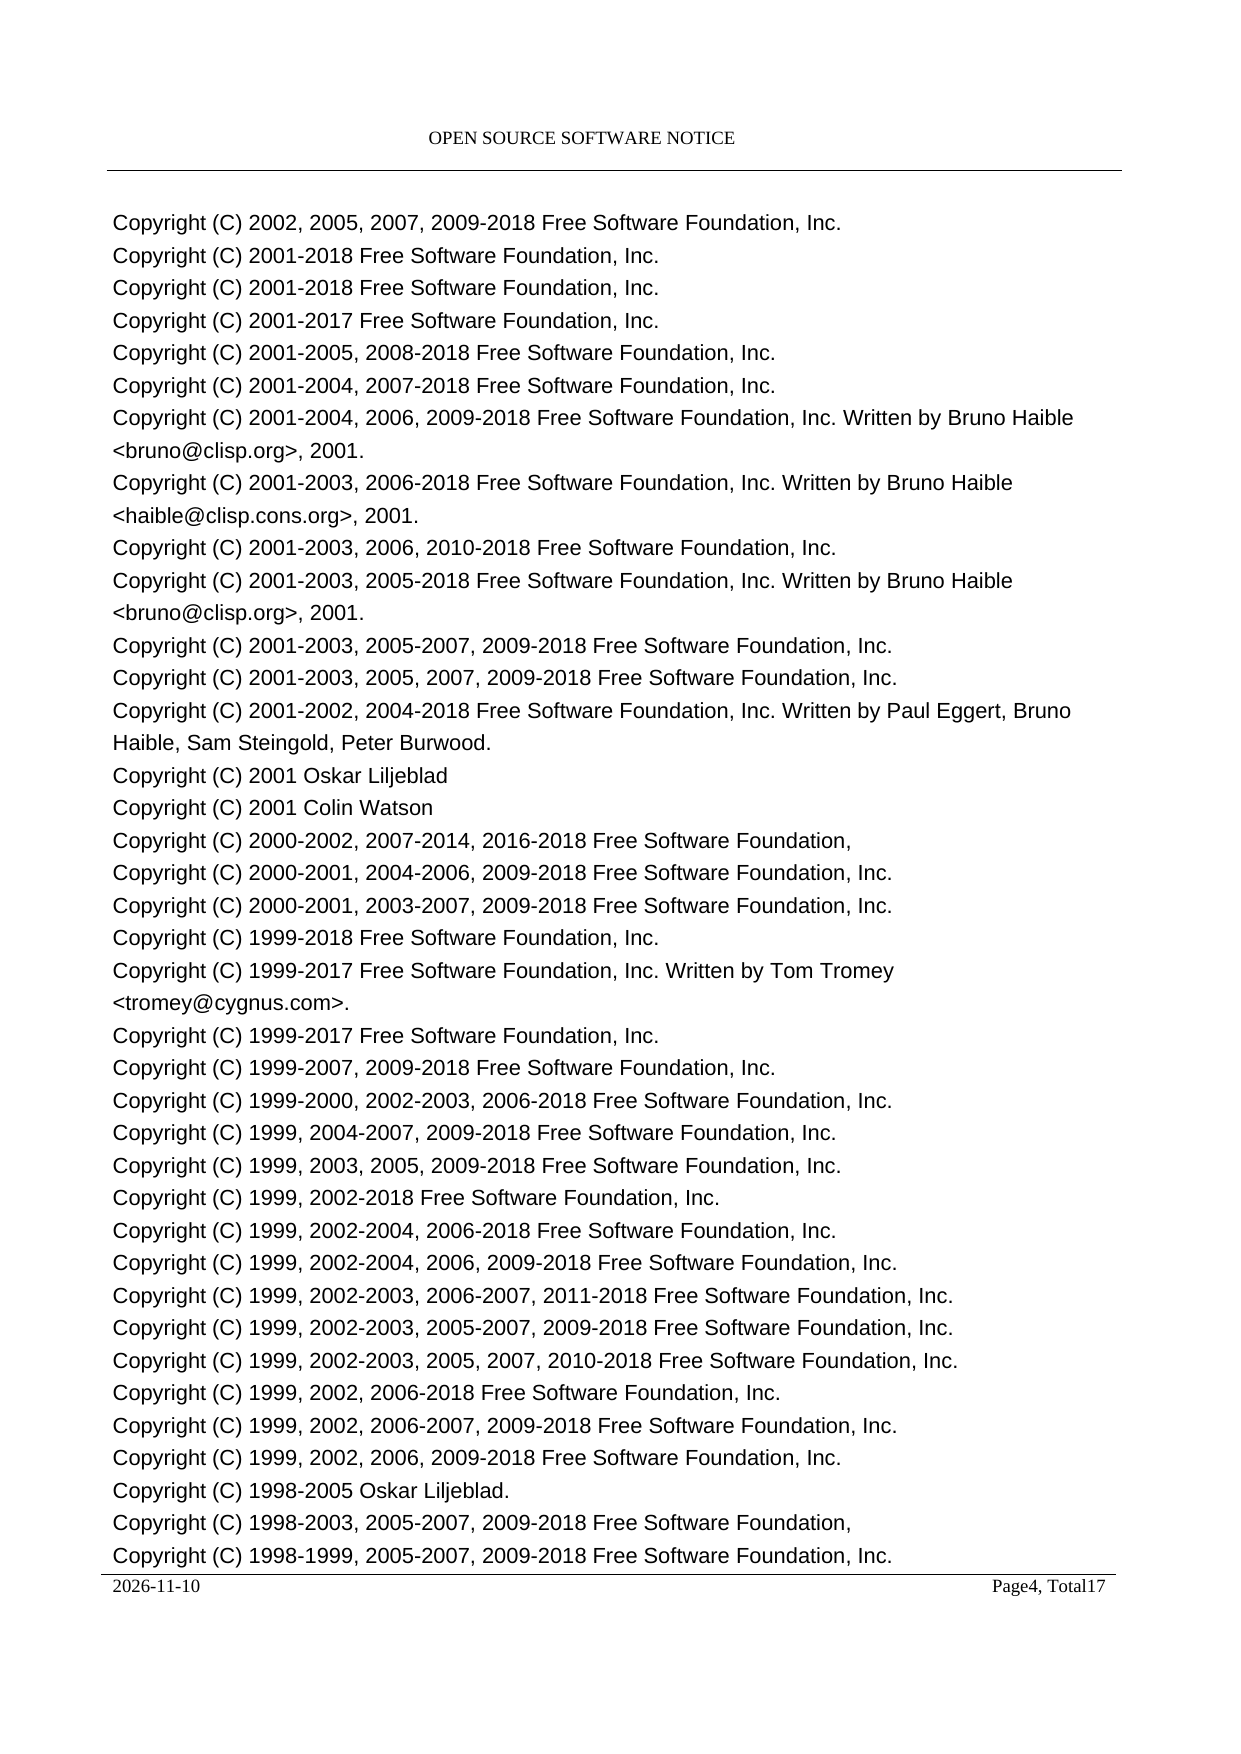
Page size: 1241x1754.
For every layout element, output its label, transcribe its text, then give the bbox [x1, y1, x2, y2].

text Copyright (C) 2001-2004, 2006, 2009-2018 Free Software Foundation, Inc. Written by Bruno Haible <bruno@clisp.org>, 2001. [112, 401, 1128, 466]
text Copyright (C) 2001-2003, 2006-2018 Free Software Foundation, Inc. Written by Bruno Haible <haible@clisp.cons.org>, 2001. [112, 466, 1128, 531]
text Copyright (C) 1999, 2002-2003, 2005, 2007, 2010-2018 Free Software Foundation, Inc. [112, 1344, 1128, 1376]
text Copyright (C) 1999, 2002-2004, 2006-2018 Free Software Foundation, Inc. [112, 1214, 1128, 1246]
text Copyright (C) 2001-2004, 2007-2018 Free Software Foundation, Inc. [112, 369, 1128, 401]
text Copyright (C) 1999-2007, 2009-2018 Free Software Foundation, Inc. [112, 1051, 1128, 1084]
text Copyright (C) 1999, 2004-2007, 2009-2018 Free Software Foundation, Inc. [112, 1116, 1128, 1149]
text Copyright (C) 2001-2018 Free Software Foundation, Inc. [112, 239, 1128, 271]
text Copyright (C) 1999, 2003, 2005, 2009-2018 Free Software Foundation, Inc. [112, 1149, 1128, 1181]
text Copyright (C) 2000-2001, 2004-2006, 2009-2018 Free Software Foundation, Inc. [112, 856, 1128, 889]
text Copyright (C) 1999-2000, 2002-2003, 2006-2018 Free Software Foundation, Inc. [112, 1084, 1128, 1116]
text Copyright (C) 2000-2001, 2003-2007, 2009-2018 Free Software Foundation, Inc. [112, 889, 1128, 921]
text Copyright (C) 1999, 2002-2018 Free Software Foundation, Inc. [112, 1181, 1128, 1214]
text Copyright (C) 2001-2003, 2006, 2010-2018 Free Software Foundation, Inc. [112, 531, 1128, 564]
text Copyright (C) 2001-2002, 2004-2018 Free Software Foundation, Inc. Written by Paul Eggert, Bruno Haible, Sam Steingold, Peter Burwood. [112, 694, 1128, 759]
text Copyright (C) 2001-2018 Free Software Foundation, Inc. [112, 271, 1128, 304]
text Copyright (C) 1999, 2002, 2006-2018 Free Software Foundation, Inc. [112, 1376, 1128, 1409]
text Copyright (C) 2001-2003, 2005-2007, 2009-2018 Free Software Foundation, Inc. [112, 629, 1128, 661]
text Copyright (C) 2001 Oskar Liljeblad [112, 759, 1128, 791]
text Copyright (C) 2000-2002, 2007-2014, 2016-2018 Free Software Foundation, [112, 824, 1128, 856]
text Copyright (C) 1998-2005 Oskar Liljeblad. [112, 1474, 1128, 1506]
text Copyright (C) 1999, 2002, 2006-2007, 2009-2018 Free Software Foundation, Inc. [112, 1409, 1128, 1441]
text Copyright (C) 2001-2017 Free Software Foundation, Inc. [112, 304, 1128, 336]
text Copyright (C) 1999-2018 Free Software Foundation, Inc. [112, 921, 1128, 954]
text Copyright (C) 2001-2003, 2005-2018 Free Software Foundation, Inc. Written by Bruno Haible <bruno@clisp.org>, 2001. [112, 564, 1128, 629]
text Copyright (C) 1998-2003, 2005-2007, 2009-2018 Free Software Foundation, [112, 1506, 1128, 1539]
text Copyright (C) 1999-2017 Free Software Foundation, Inc. Written by Tom Tromey <tromey@cygnus.com>. [112, 954, 1128, 1019]
text Copyright (C) 2001-2005, 2008-2018 Free Software Foundation, Inc. [112, 336, 1128, 369]
text Copyright (C) 2001 Colin Watson [112, 791, 1128, 824]
text Copyright (C) 1999, 2002, 2006, 2009-2018 Free Software Foundation, Inc. [112, 1441, 1128, 1474]
text Copyright (C) 2002, 2005, 2007, 2009-2018 Free Software Foundation, Inc. [112, 206, 1128, 239]
text Copyright (C) 1999, 2002-2003, 2006-2007, 2011-2018 Free Software Foundation, Inc. [112, 1279, 1128, 1311]
text Copyright (C) 1999, 2002-2004, 2006, 2009-2018 Free Software Foundation, Inc. [112, 1246, 1128, 1279]
text Copyright (C) 1999, 2002-2003, 2005-2007, 2009-2018 Free Software Foundation, Inc. [112, 1311, 1128, 1344]
text Copyright (C) 1999-2017 Free Software Foundation, Inc. [112, 1019, 1128, 1051]
text Copyright (C) 1998-1999, 2005-2007, 2009-2018 Free Software Foundation, Inc. [112, 1539, 1128, 1571]
text Copyright (C) 2001-2003, 2005, 2007, 2009-2018 Free Software Foundation, Inc. [112, 661, 1128, 694]
